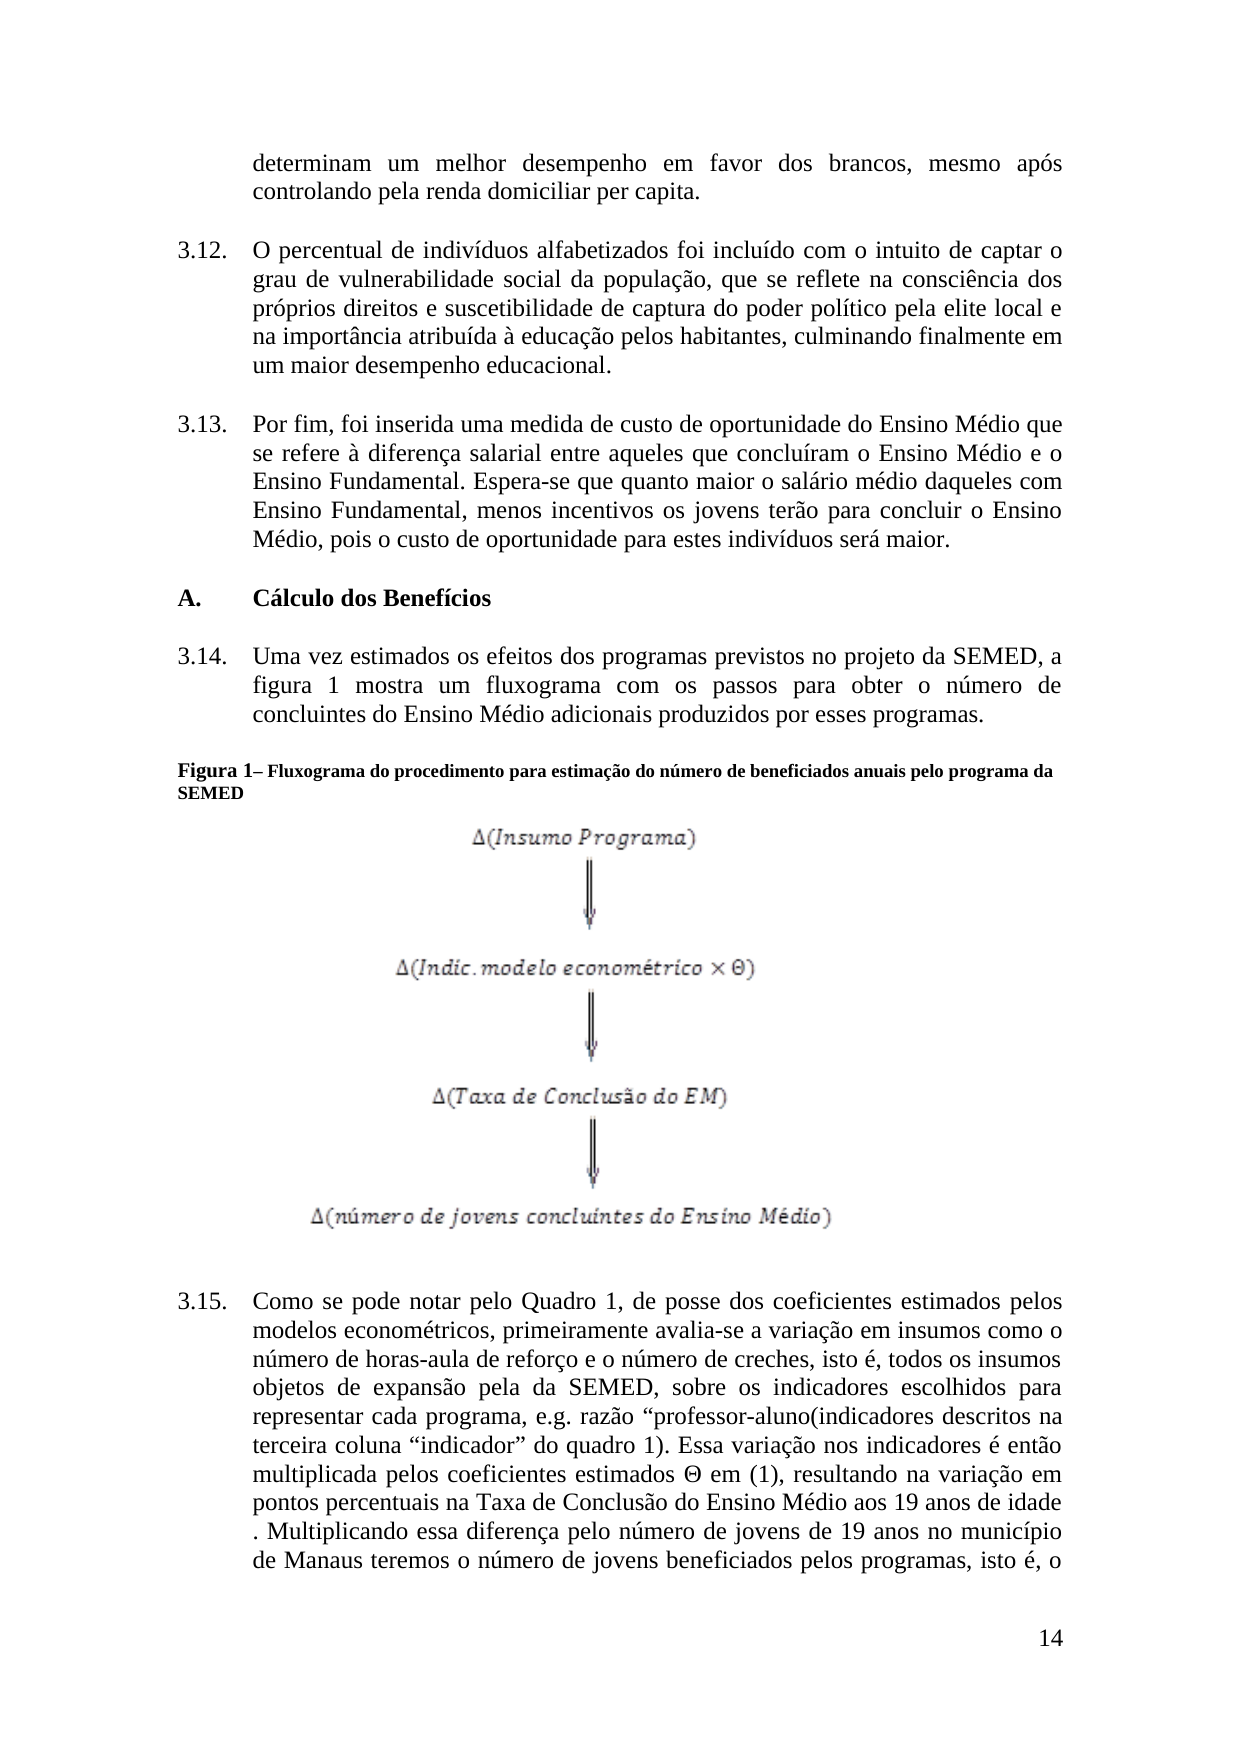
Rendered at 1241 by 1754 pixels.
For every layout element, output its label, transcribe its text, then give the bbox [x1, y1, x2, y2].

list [177, 1286, 1063, 1574]
subtitle Cálculo dos Benefícios [177, 583, 1063, 611]
text Figura 1– Fluxograma do procedimento para estimação do número de beneficiados anuais pelo programa da SEMED [177, 758, 1063, 803]
list O percentual de indivíduos alfabetizados foi incluído com o intuito de captar o grau de vulnerabilidade social da população, que se reflete na consciência dos próprios direitos e suscetibilidade de captura do poder político pela elite local e na importância atribuída à educação pelos habitantes, culminando finalmente em um maior desempenho educacional. [177, 235, 1063, 379]
list Uma vez estimados os efeitos dos programas previstos no projeto da SEMED, a figura 1 mostra um fluxograma com os passos para obter o número de concluintes do Ensino Médio adicionais produzidos por esses programas. [177, 641, 1063, 728]
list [177, 148, 1063, 205]
list Por fim, foi inserida uma medida de custo de oportunidade do Ensino Médio que se refere à diferença salarial entre aqueles que concluíram o Ensino Médio e o Ensino Fundamental. Espera-se que quanto maior o salário médio daqueles com Ensino Fundamental, menos incentivos os jovens terão para concluir o Ensino Médio, pois o custo de oportunidade para estes indivíduos será maior. [177, 409, 1063, 553]
picture [304, 824, 839, 1243]
